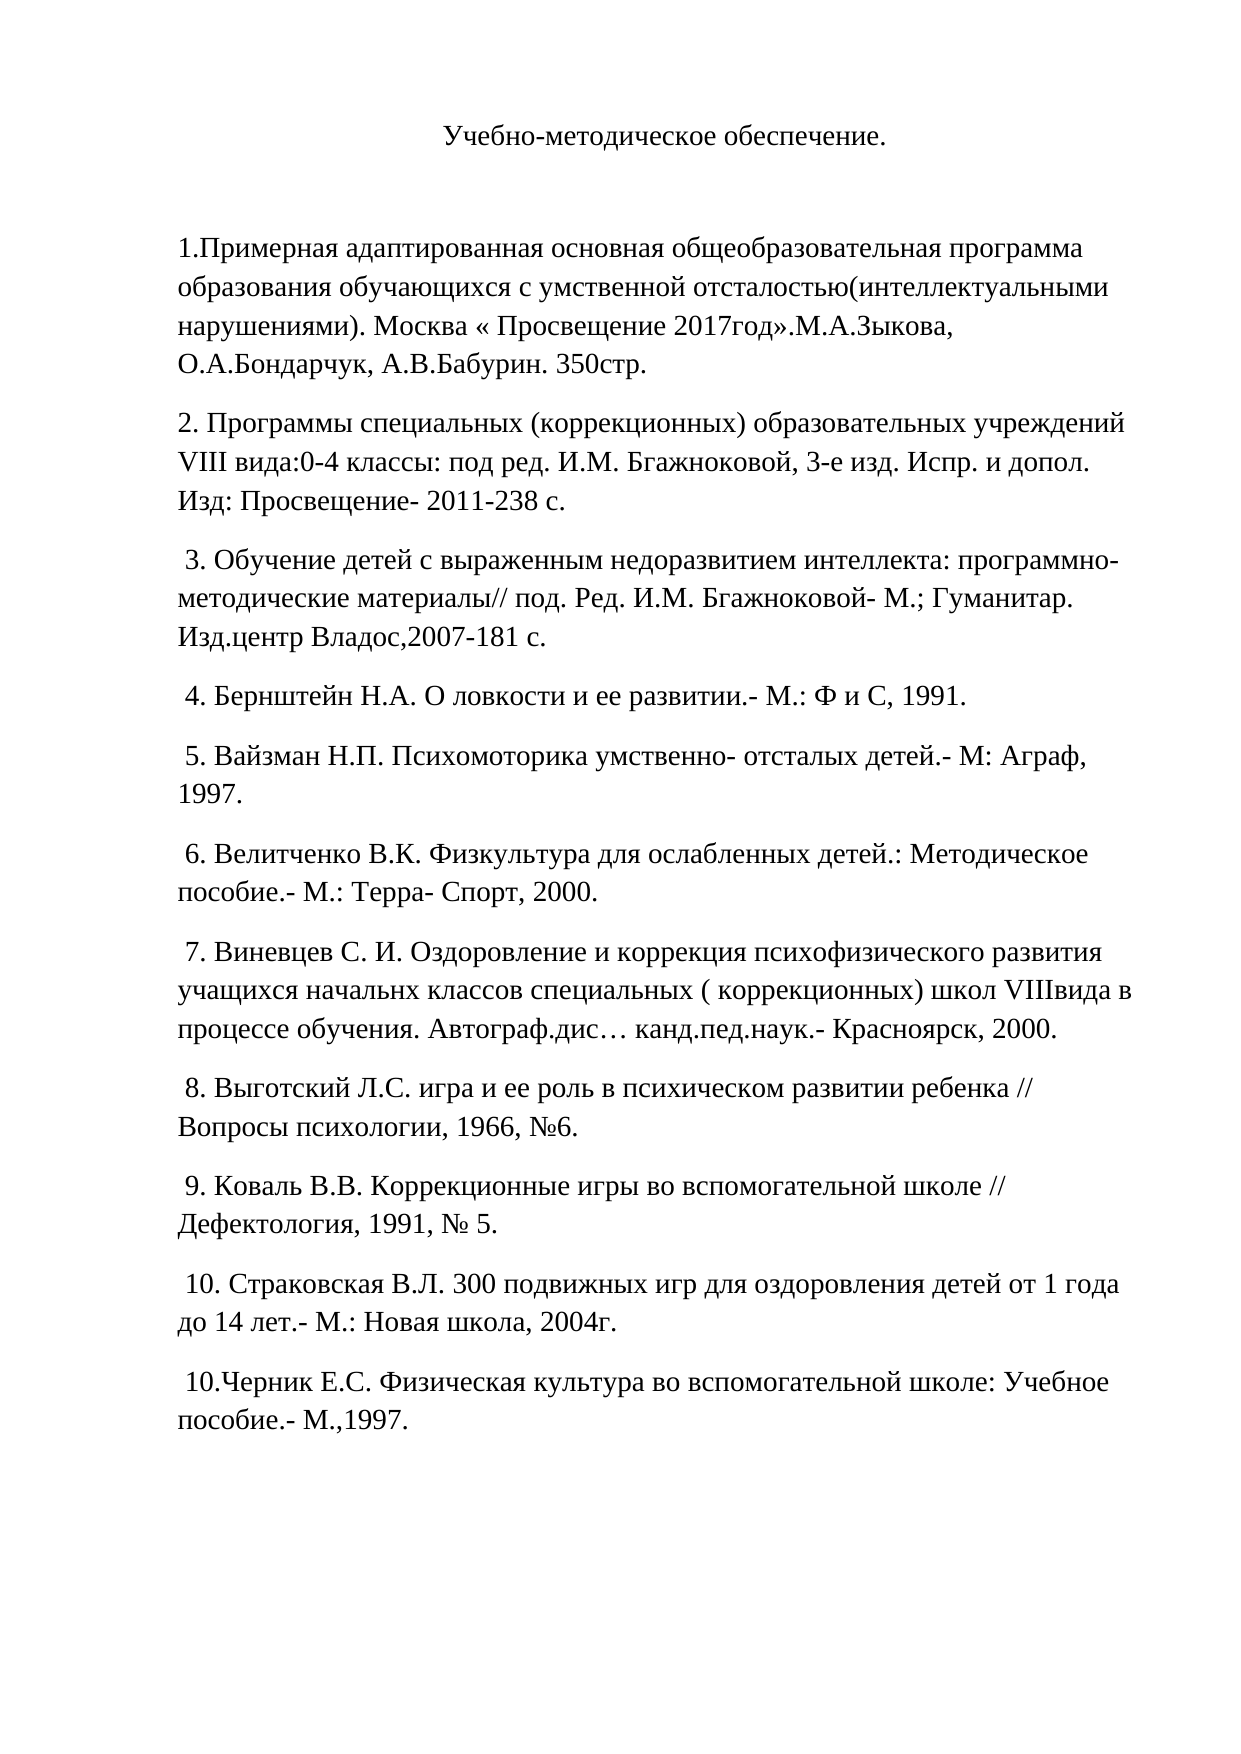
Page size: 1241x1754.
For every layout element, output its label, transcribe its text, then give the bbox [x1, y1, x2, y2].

text 10. Страковская В.Л. 300 подвижных игр для оздоровления детей от 1 года до 14 лет.- М.: Новая школа, 2004г. [177, 1266, 1152, 1338]
text 7. Виневцев С. И. Оздоровление и коррекция психофизического развития учащихся начальнх классов специальных ( коррекционных) школ VIIIвида в процессе обучения. Автограф.дис… канд.пед.наук.- Красноярск, 2000. [177, 934, 1152, 1044]
text 6. Велитченко В.К. Физкультура для ослабленных детей.: Методическое пособие.- М.: Терра- Спорт, 2000. [177, 836, 1152, 908]
text 8. Выготский Л.С. игра и ее роль в психическом развитии ребенка // Вопросы психологии, 1966, №6. [177, 1070, 1152, 1142]
text 4. Бернштейн Н.А. О ловкости и ее развитии.- М.: Ф и С, 1991. [177, 678, 1152, 712]
text 5. Вайзман Н.П. Психомоторика умственно- отсталых детей.- М: Аграф, 1997. [177, 738, 1152, 810]
text 3. Обучение детей с выраженным недоразвитием интеллекта: программно- методические материалы// под. Ред. И.М. Бгажноковой- М.; Гуманитар. Изд.центр Владос,2007-181 с. [177, 542, 1152, 653]
text 10.Черник Е.С. Физическая культура во вспомогательной школе: Учебное пособие.- М.,1997. [177, 1364, 1152, 1436]
text 2. Программы специальных (коррекционных) образовательных учреждений VIII вида:0-4 классы: под ред. И.М. Бгажноковой, 3-е изд. Испр. и допол. Изд: Просвещение- 2011-238 с. [177, 406, 1152, 516]
text 9. Коваль В.В. Коррекционные игры во вспомогательной школе // Дефектология, 1991, № 5. [177, 1168, 1152, 1240]
text Учебно-методическое обеспечение. [177, 118, 1152, 152]
text 1.Примерная адаптированная основная общеобразовательная программа образования обучающихся с умственной отсталостью(интеллектуальными нарушениями). Москва « Просвещение 2017год».М.А.Зыкова, О.А.Бондарчук, А.В.Бабурин. 350стр. [177, 231, 1152, 380]
